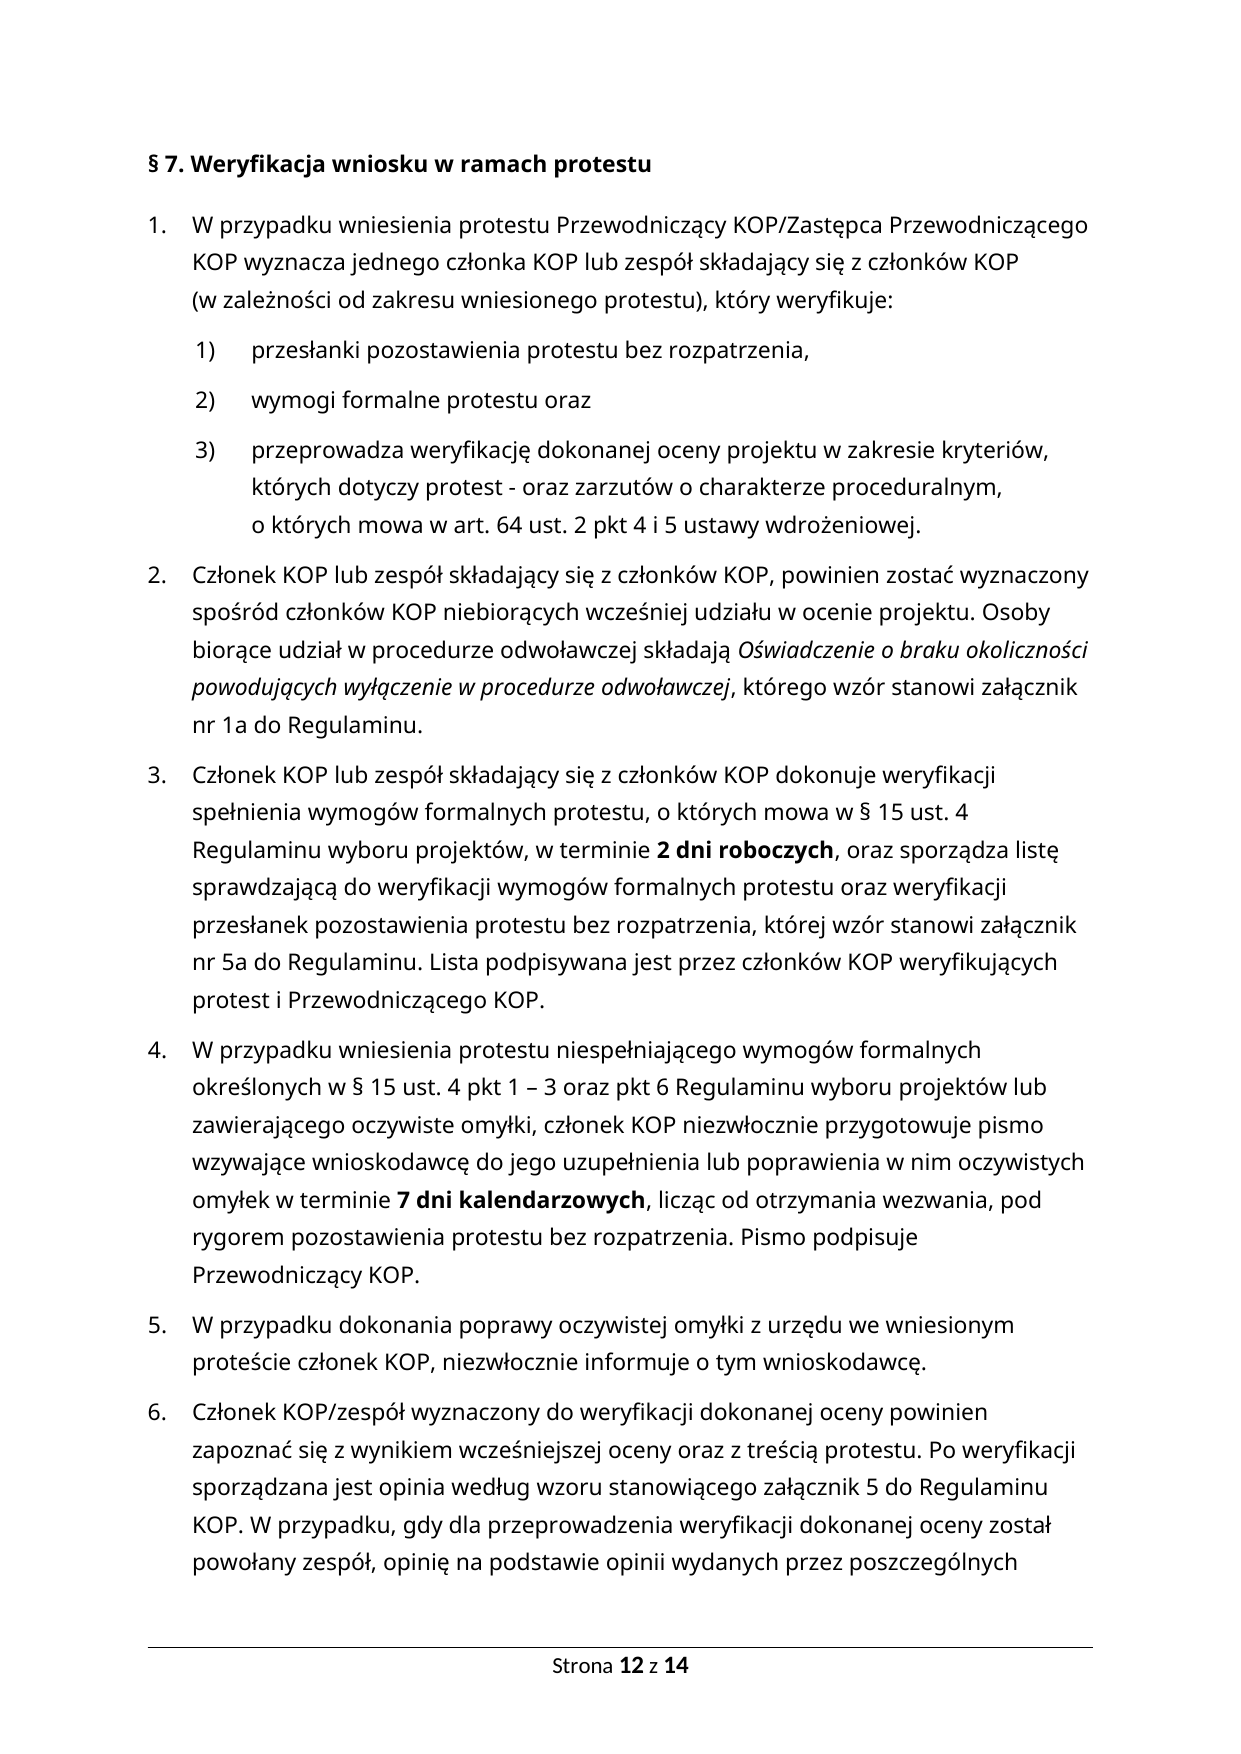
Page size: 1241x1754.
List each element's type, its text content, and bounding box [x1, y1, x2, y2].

list W przypadku dokonania poprawy oczywistej omyłki z urzędu we wniesionym proteście członek KOP, niezwłocznie informuje o tym wnioskodawcę. [148, 1308, 1093, 1377]
subtitle § 7. Weryfikacja wniosku w ramach protestu [148, 148, 1093, 179]
list W przypadku wniesienia protestu Przewodniczący KOP/Zastępca Przewodniczącego KOP wyznacza jednego członka KOP lub zespół składający się z członków KOP (w zależności od zakresu wniesionego protestu), który weryfikuje: [147, 208, 1093, 315]
list wymogi formalne protestu oraz [195, 383, 1093, 415]
list przesłanki pozostawienia protestu bez rozpatrzenia, [195, 333, 1093, 365]
list Członek KOP lub zespół składający się z członków KOP dokonuje weryfikacji spełnienia wymogów formalnych protestu, o których mowa w § 15 ust. 4 Regulaminu wyboru projektów, w terminie 2 dni roboczych, oraz sporządza listę sprawdzającą do weryfikacji wymogów formalnych protestu oraz weryfikacji przesłanek pozostawienia protestu bez rozpatrzenia, której wzór stanowi załącznik nr 5a do Regulaminu. Lista podpisywana jest przez członków KOP weryfikujących protest i Przewodniczącego KOP. [147, 758, 1093, 1015]
list Członek KOP lub zespół składający się z członków KOP, powinien zostać wyznaczony spośród członków KOP niebiorących wcześniej udziału w ocenie projektu. Osoby biorące udział w procedurze odwoławczej składają Oświadczenie o braku okoliczności powodujących wyłączenie w procedurze odwoławczej, którego wzór stanowi załącznik nr 1a do Regulaminu. [147, 558, 1093, 740]
list przeprowadza weryfikację dokonanej oceny projektu w zakresie kryteriów, których dotyczy protest - oraz zarzutów o charakterze proceduralnym, o których mowa w art. 64 ust. 2 pkt 4 i 5 ustawy wdrożeniowej. [195, 433, 1093, 540]
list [147, 1396, 1093, 1577]
list W przypadku wniesienia protestu niespełniającego wymogów formalnych określonych w § 15 ust. 4 pkt 1 – 3 oraz pkt 6 Regulaminu wyboru projektów lub zawierającego oczywiste omyłki, członek KOP niezwłocznie przygotowuje pismo wzywające wnioskodawcę do jego uzupełnienia lub poprawienia w nim oczywistych omyłek w terminie 7 dni kalendarzowych, licząc od otrzymania wezwania, pod rygorem pozostawienia protestu bez rozpatrzenia. Pismo podpisuje Przewodniczący KOP. [148, 1033, 1093, 1290]
